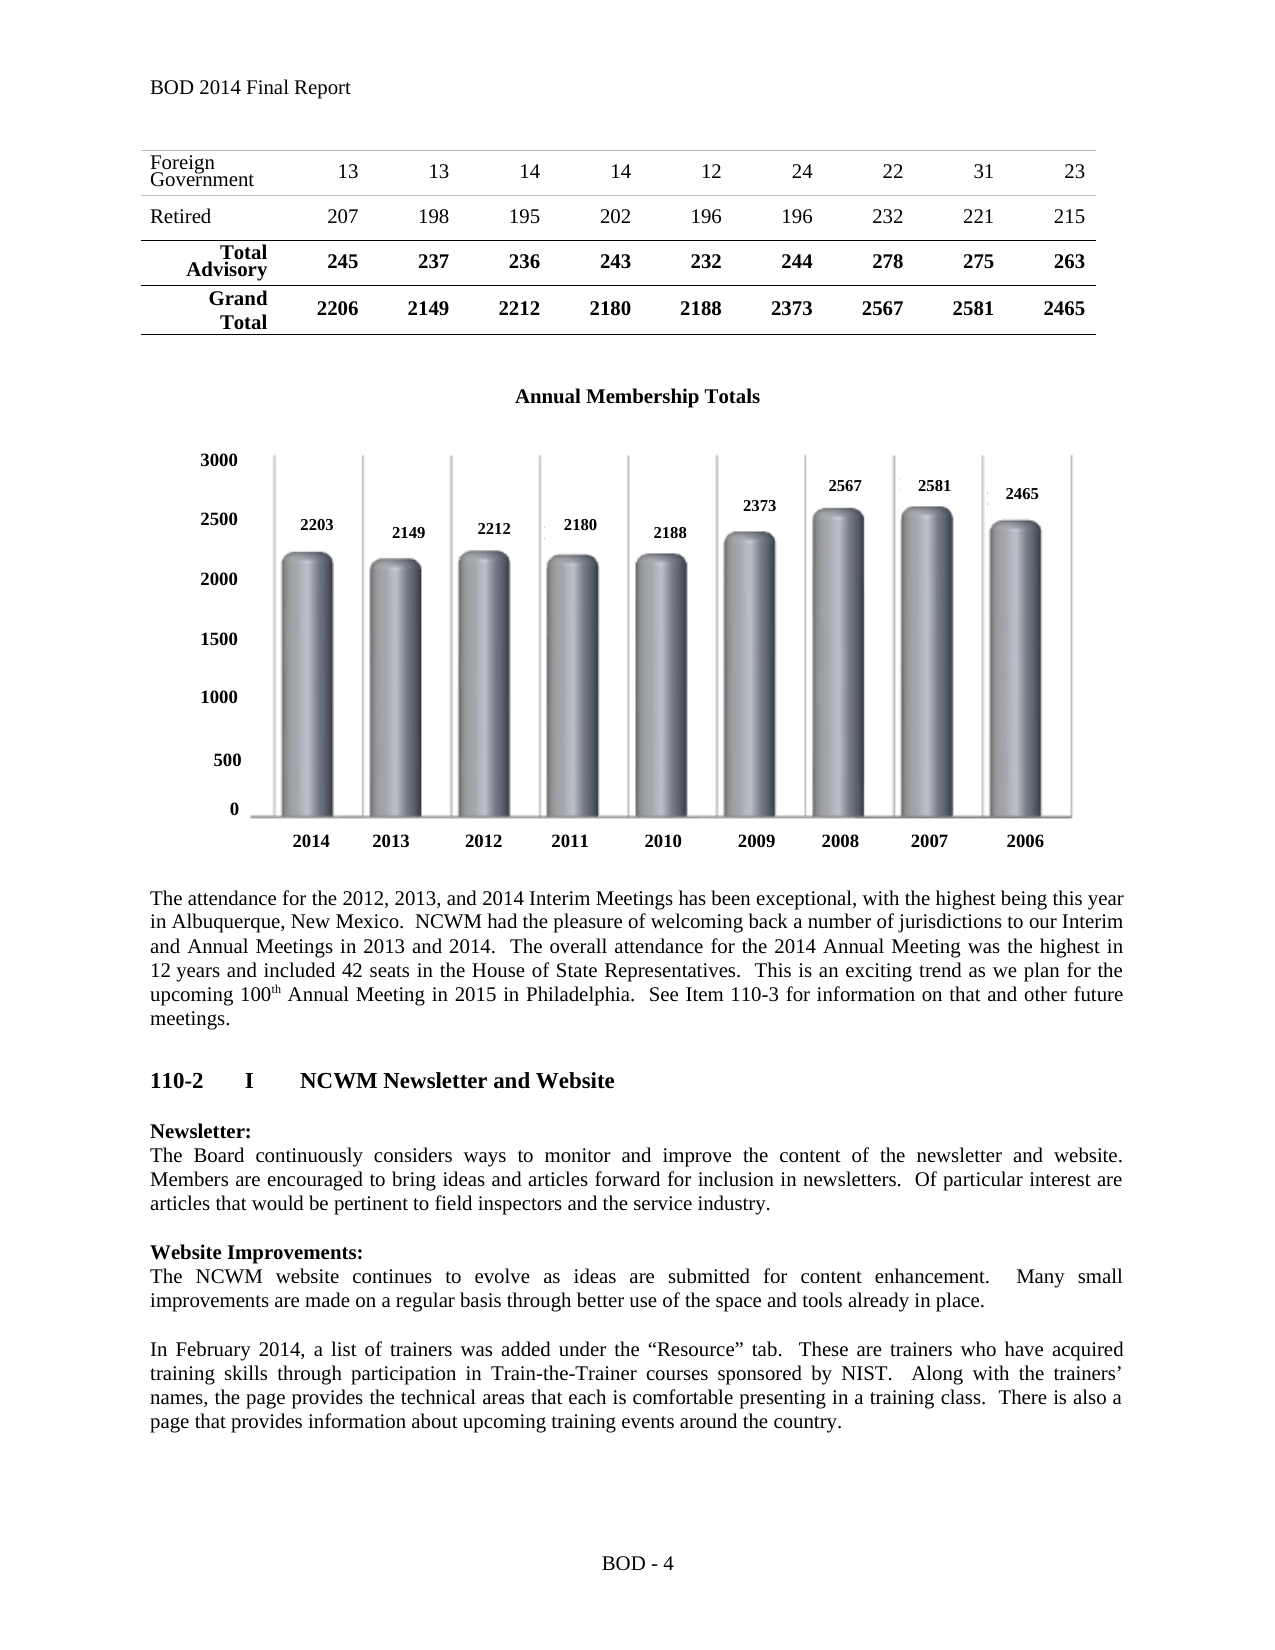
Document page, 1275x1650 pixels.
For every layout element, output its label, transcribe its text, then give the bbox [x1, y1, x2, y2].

table_cell 236 [460, 241, 551, 285]
table_cell 198 [369, 196, 460, 240]
table_cell 2180 [551, 286, 642, 334]
table_cell 31 [914, 151, 1005, 195]
table_cell 2212 [460, 286, 551, 334]
list The NCWM website continues to evolve as ideas are submitted for content enhancement. Many small improvements are made on a regular basis through better use of the space and tools already in place. [150, 1264, 1125, 1312]
table_cell 196 [642, 196, 733, 240]
text The attendance for the 2012, 2013, and 2014 Interim Meetings has been exceptional, with the highest being this year in Albuquerque, New Mexico. NCWM had the pleasure of welcoming back a number of jurisdictions to our Interim and Annual Meetings in 2013 and 2014. The overall attendance for the 2014 Annual Meeting was the highest in 12 years and included 42 seats in the House of State Representatives. This is an exciting trend as we plan for the upcoming 100th Annual Meeting in 2015 in Philadelphia. See Item 110-3 for information on that and other future meetings. [150, 885, 1125, 1030]
list In February 2014, a list of trainers was added under the “Resource” tab. These are trainers who have acquired training skills through participation in Train-the-Trainer courses sponsored by NIST. Along with the trainers’ names, the page provides the technical areas that each is comfortable presenting in a training class. There is also a page that provides information about upcoming training events around the country. [150, 1337, 1125, 1433]
table_cell 232 [824, 196, 914, 240]
table_cell 23 [1005, 151, 1096, 195]
table_cell 237 [369, 241, 460, 285]
table_cell 278 [824, 241, 914, 285]
picture [162, 433, 1113, 861]
table_cell 202 [551, 196, 642, 240]
subtitle 110-2 I NCWM Newsletter and Website [150, 1067, 1125, 1094]
table_cell 2373 [733, 286, 823, 334]
table_cell Total Advisory [141, 241, 278, 285]
text Website Improvements: [150, 1240, 1125, 1264]
table_cell 263 [1005, 241, 1096, 285]
table_cell 12 [642, 151, 733, 195]
table_cell Retired [141, 196, 278, 240]
table_cell 221 [914, 196, 1005, 240]
table_cell 2206 [279, 286, 369, 334]
table_cell 207 [279, 196, 369, 240]
table_cell 13 [279, 151, 369, 195]
table_cell 2465 [1005, 286, 1096, 334]
table_cell 2188 [642, 286, 733, 334]
table_cell 275 [914, 241, 1005, 285]
table_cell 244 [733, 241, 823, 285]
table_cell 14 [460, 151, 551, 195]
table_cell 215 [1005, 196, 1096, 240]
table_cell 2149 [369, 286, 460, 334]
table_cell 2581 [914, 286, 1005, 334]
table_cell 195 [460, 196, 551, 240]
table_cell 232 [642, 241, 733, 285]
text Annual Membership Totals [150, 384, 1125, 408]
text Newsletter: [150, 1119, 1125, 1143]
table_cell Foreign Government [141, 151, 278, 195]
text The Board continuously considers ways to monitor and improve the content of the newsletter and website. Members are encouraged to bring ideas and articles forward for inclusion in newsletters. Of particular interest are articles that would be pertinent to field inspectors and the service industry. [150, 1143, 1125, 1215]
table_cell 2567 [824, 286, 914, 334]
table_cell 13 [369, 151, 460, 195]
table_cell Grand Total [141, 286, 278, 334]
table_cell 14 [551, 151, 642, 195]
table_cell 22 [824, 151, 914, 195]
table_cell 243 [551, 241, 642, 285]
table_cell 24 [733, 151, 823, 195]
table_cell 245 [279, 241, 369, 285]
table_cell 196 [733, 196, 823, 240]
